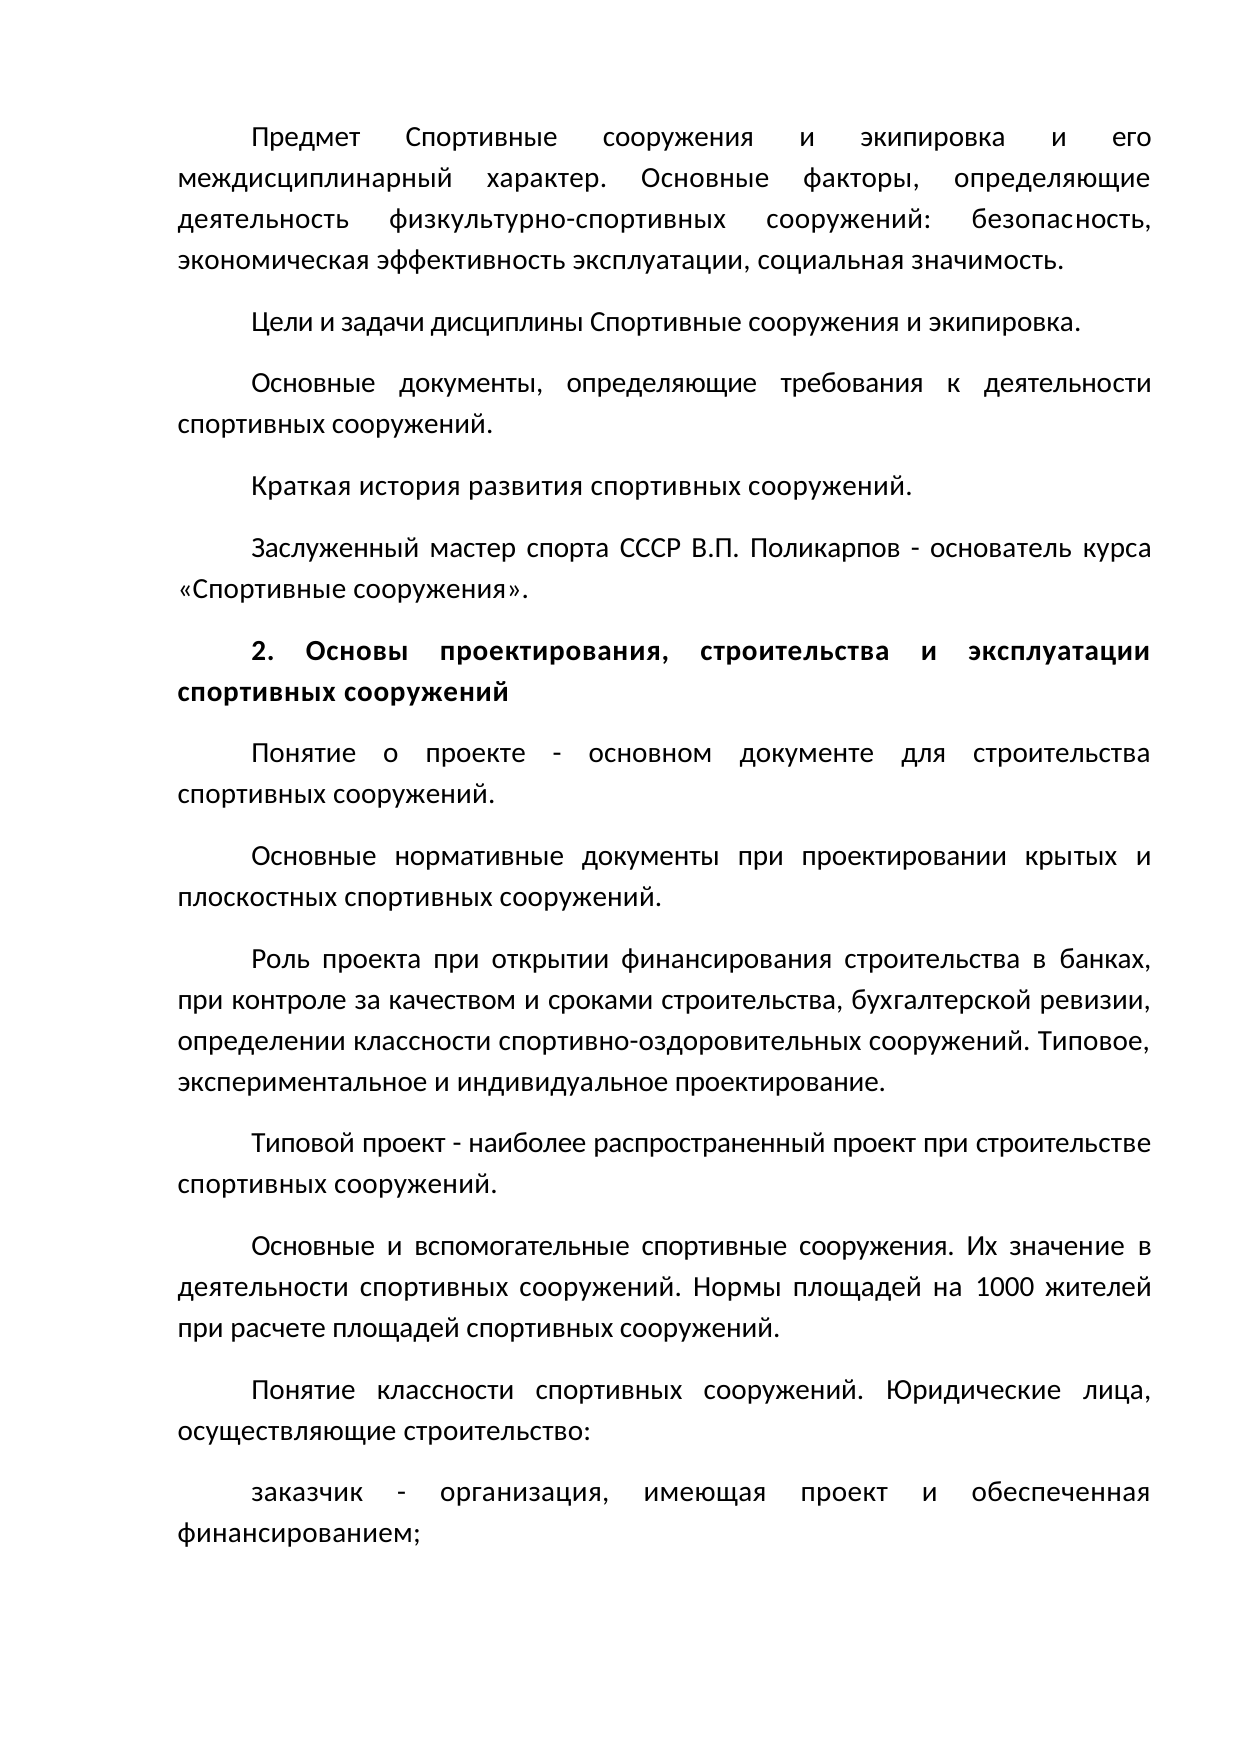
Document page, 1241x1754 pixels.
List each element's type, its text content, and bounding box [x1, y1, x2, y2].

text 2. Основы проектирования, строительства и эксплуатации спортивных сооружений [177, 632, 1152, 708]
text заказчик - организация, имеющая проект и обеспеченная финансированием; [177, 1473, 1152, 1550]
text Основные нормативные документы при проектировании крытых и плоскостных спортивных сооружений. [177, 837, 1152, 914]
text Заслуженный мастер спорта СССР В.П. Поликарпов - основатель курса «Спортивные сооружения». [177, 529, 1152, 606]
text Роль проекта при открытии финансирования строительства в банках, при контроле за качеством и сроками строительства, бухгалтерской ревизии, определении классности спортивно-оздоровительных сооружений. Типовое, экспериментальное и индивидуальное проектирование. [177, 940, 1151, 1098]
text Краткая история развития спортивных сооружений. [177, 467, 1152, 503]
text Цели и задачи дисциплины Спортивные сооружения и экипировка. [177, 303, 1152, 338]
text Основные и вспомогательные спортивные сооружения. Их значение в деятельности спортивных сооружений. Нормы площадей на 1000 жителей при расчете площадей спортивных сооружений. [177, 1227, 1152, 1344]
text Основные документы, определяющие требования к деятельности спортивных сооружений. [177, 364, 1152, 441]
text Понятие о проекте - основном документе для строительства спортивных сооружений. [177, 734, 1152, 811]
text Предмет Спортивные сооружения и экипировка и его междисциплинарный характер. Основные факторы, определяющие деятельность физкультурно-спортивных сооружений: безопасность, экономическая эффективность эксплуатации, социальная значимость. [177, 118, 1152, 277]
text Понятие классности спортивных сооружений. Юридические лица, осуществляющие строительство: [177, 1371, 1152, 1447]
text Типовой проект - наиболее распространенный проект при строительстве спортивных сооружений. [177, 1124, 1151, 1201]
